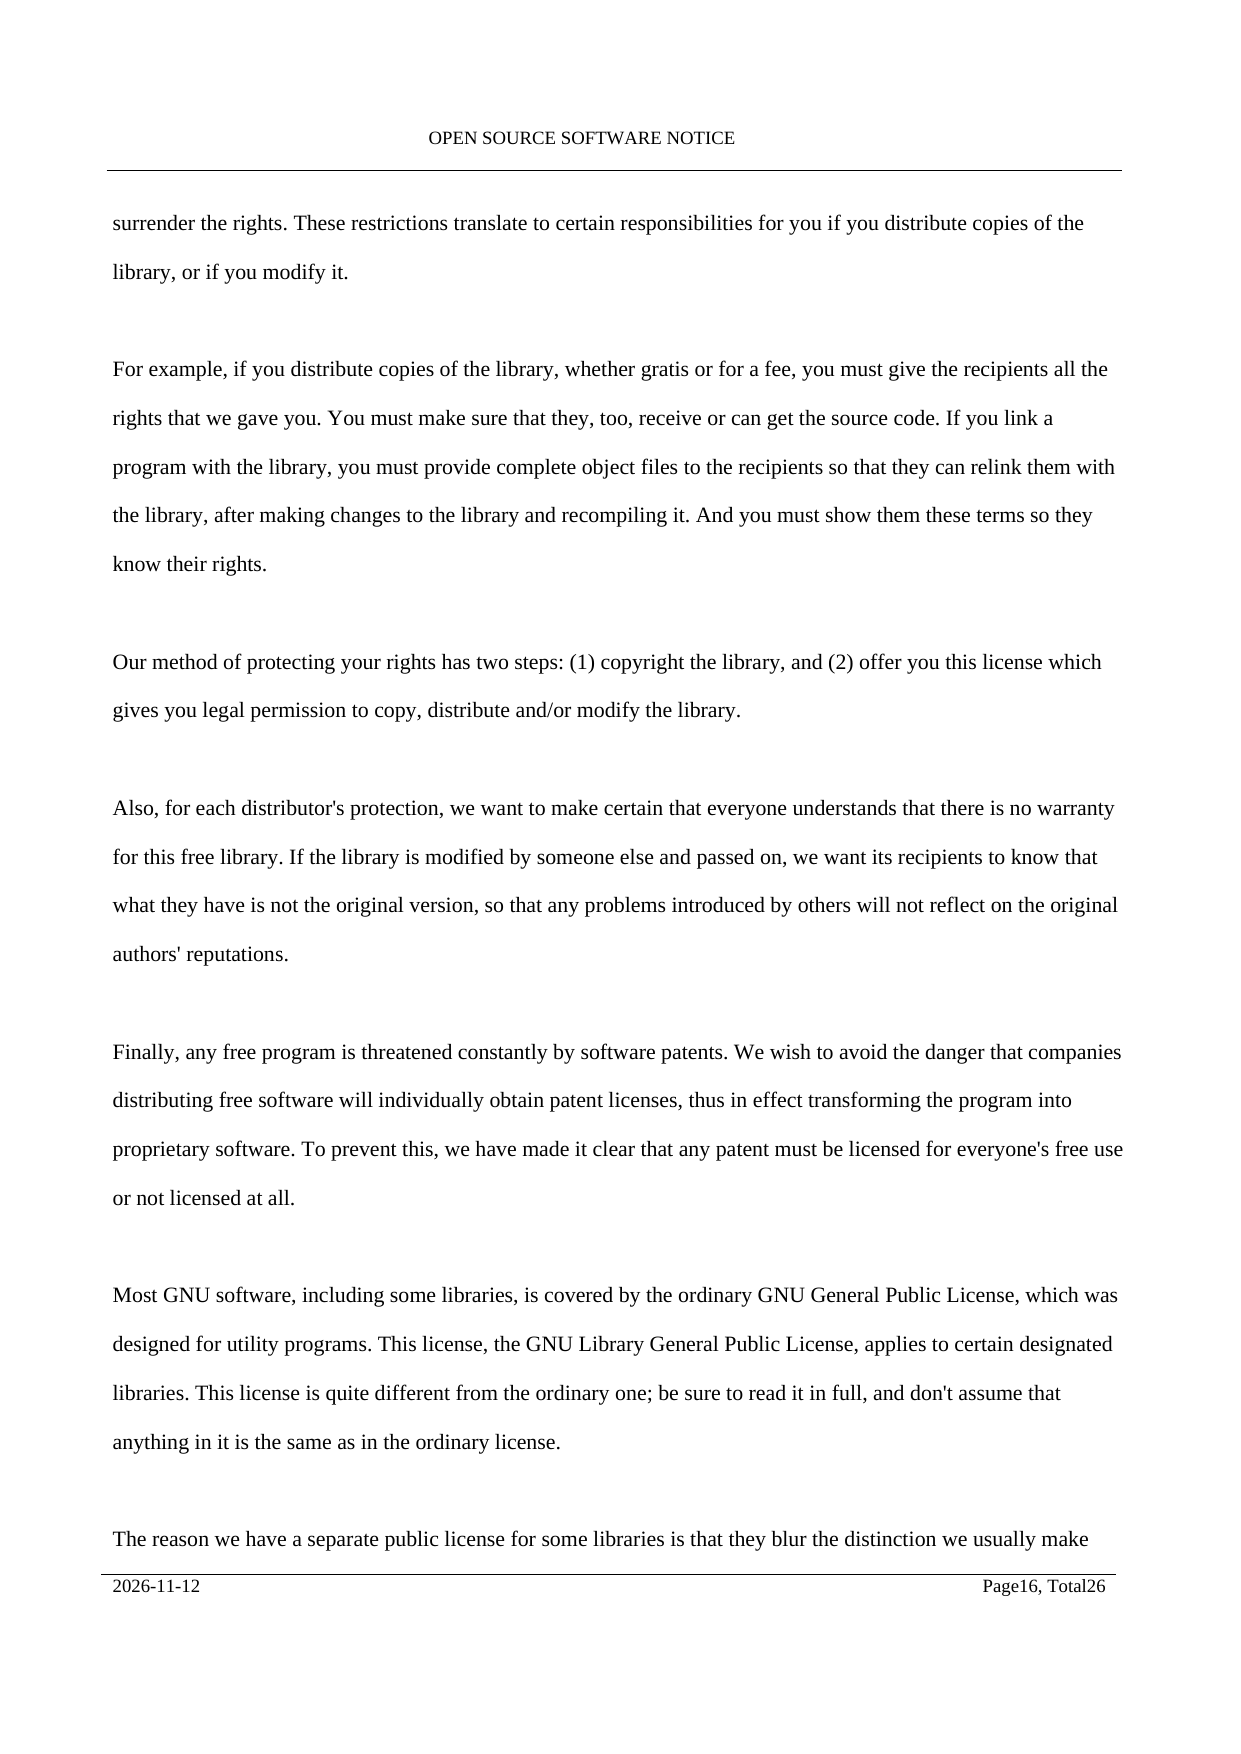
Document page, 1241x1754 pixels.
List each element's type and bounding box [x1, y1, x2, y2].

text [112, 206, 1128, 1555]
